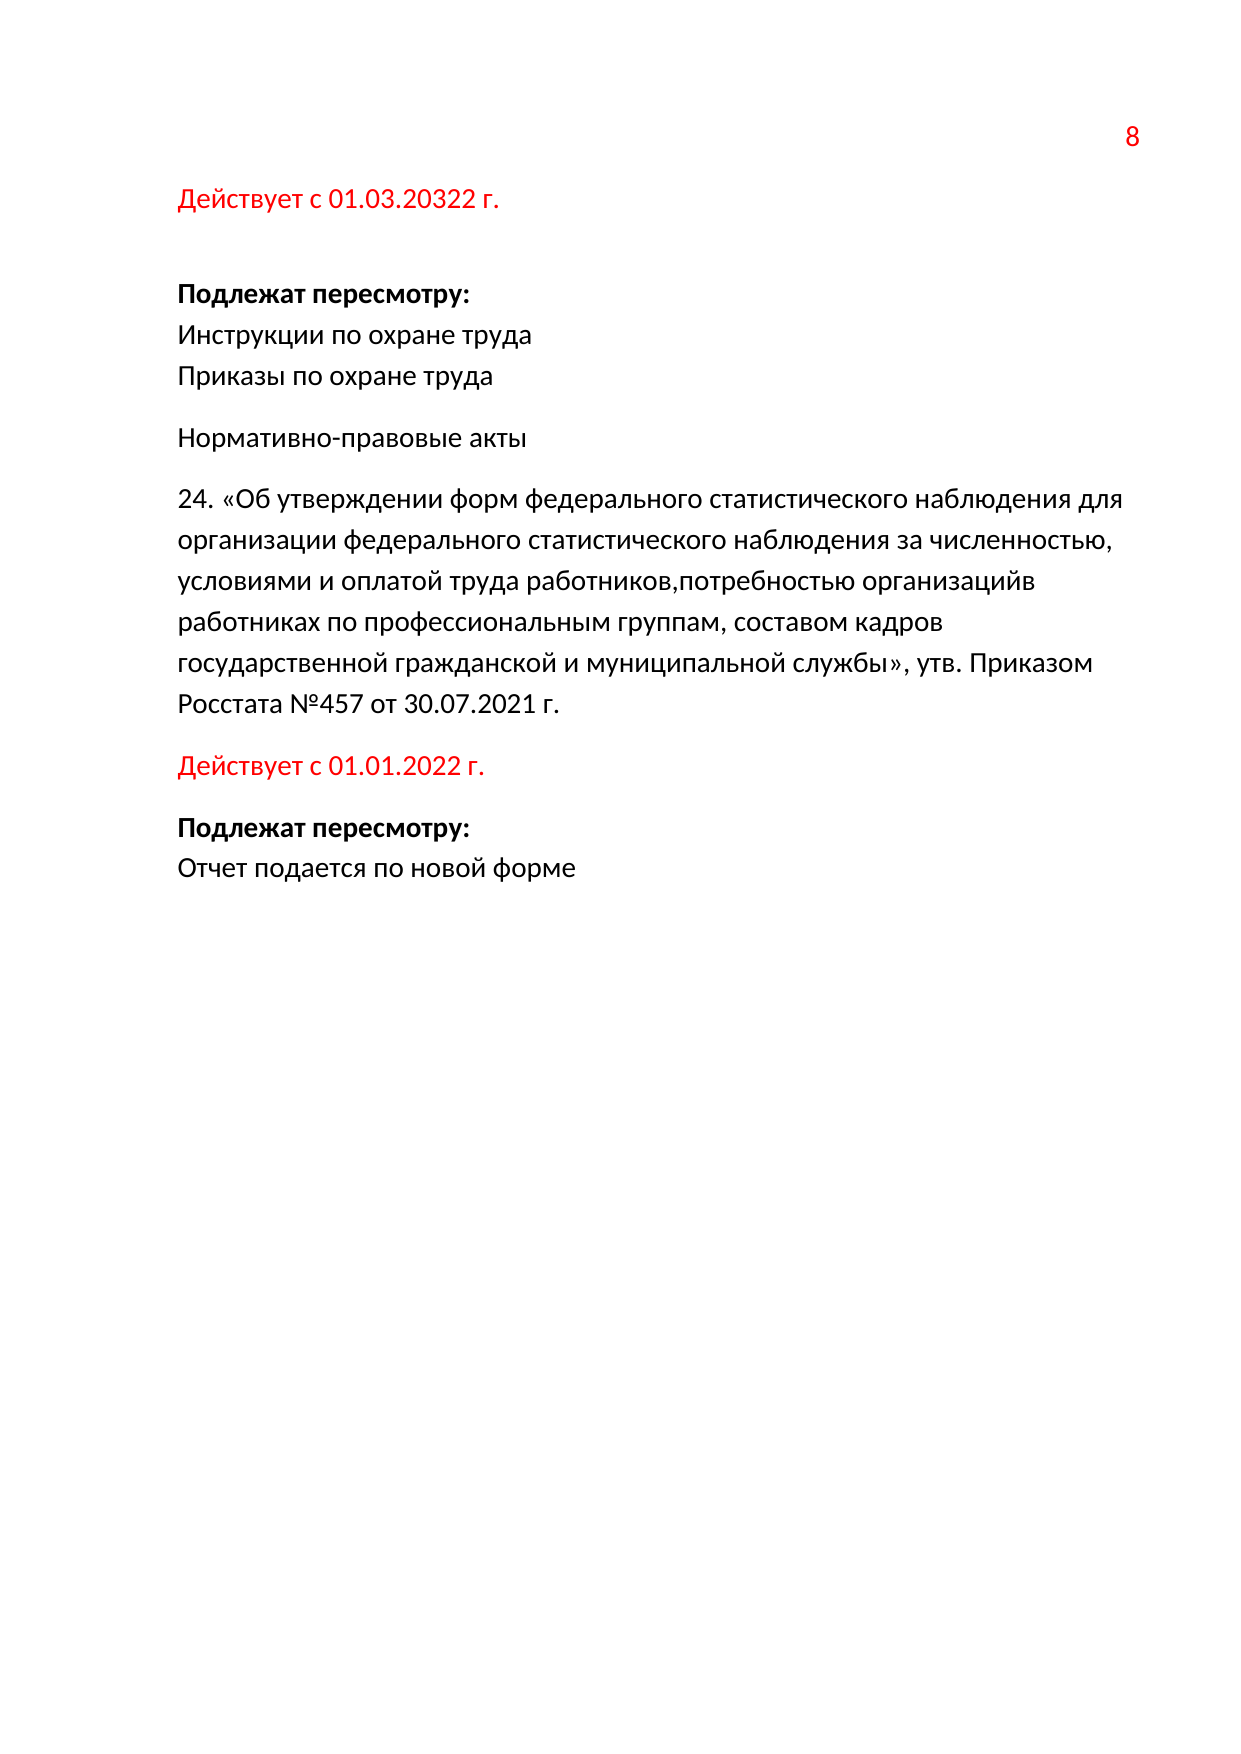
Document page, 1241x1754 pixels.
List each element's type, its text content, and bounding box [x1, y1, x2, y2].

text Нормативно-правовые акты [177, 419, 1152, 454]
text Подлежат пересмотру: Инструкции по охране труда Приказы по охране труда [177, 242, 1152, 392]
text 24. «Об утверждении форм федерального статистического наблюдения для организации федерального статистического наблюдения за численностью, условиями и оплатой труда работников,потребностью организацийв работниках по профессиональным группам, составом кадров государственной гражданской и муниципальной службы», утв. Приказом Росстата №457 от 30.07.2021 г. [177, 480, 1152, 721]
text Подлежат пересмотру: Отчет подается по новой форме [177, 809, 1152, 885]
text Действует с 01.01.2022 г. [177, 747, 1152, 782]
text Действует с 01.03.20322 г. [177, 180, 1152, 216]
text 8 [177, 118, 1152, 154]
